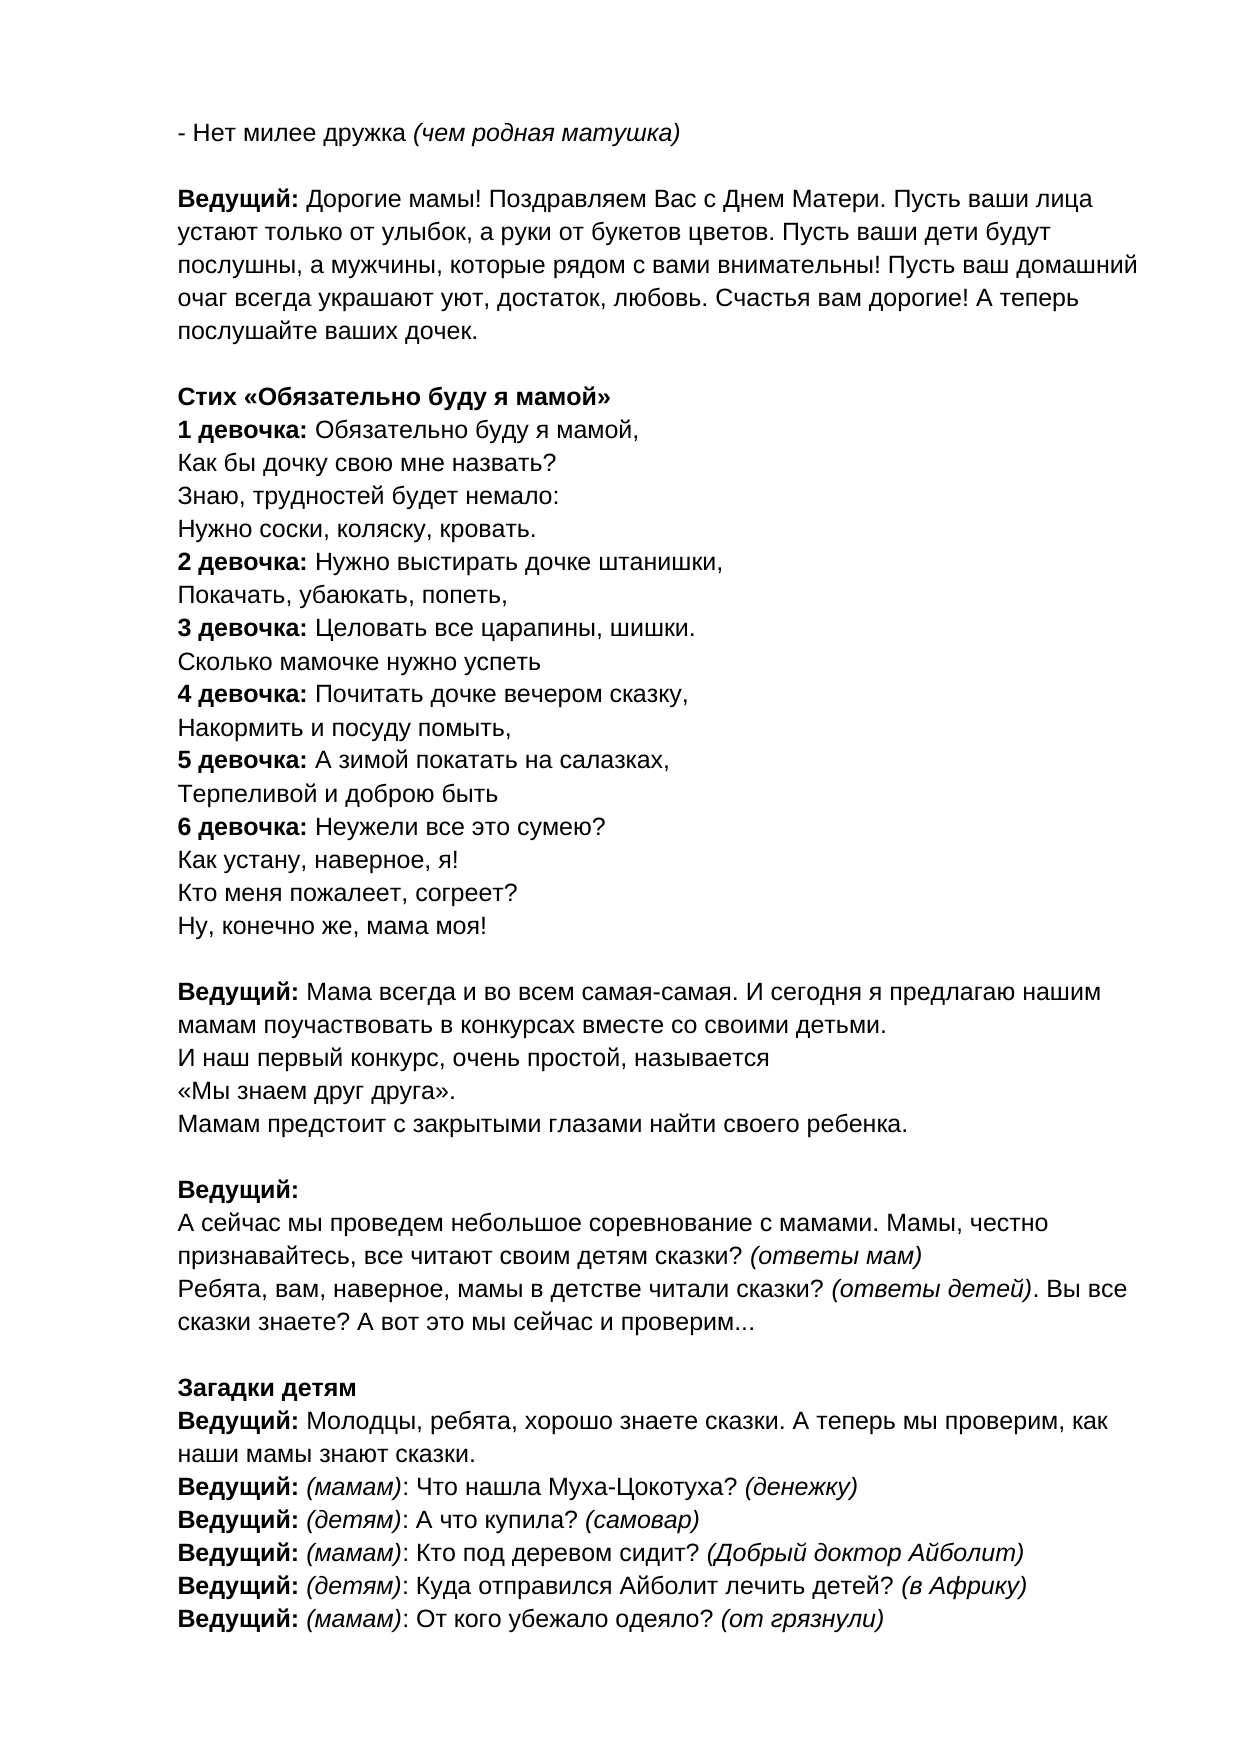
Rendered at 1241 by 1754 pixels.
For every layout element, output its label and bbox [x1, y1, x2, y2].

text [177, 118, 1152, 1633]
